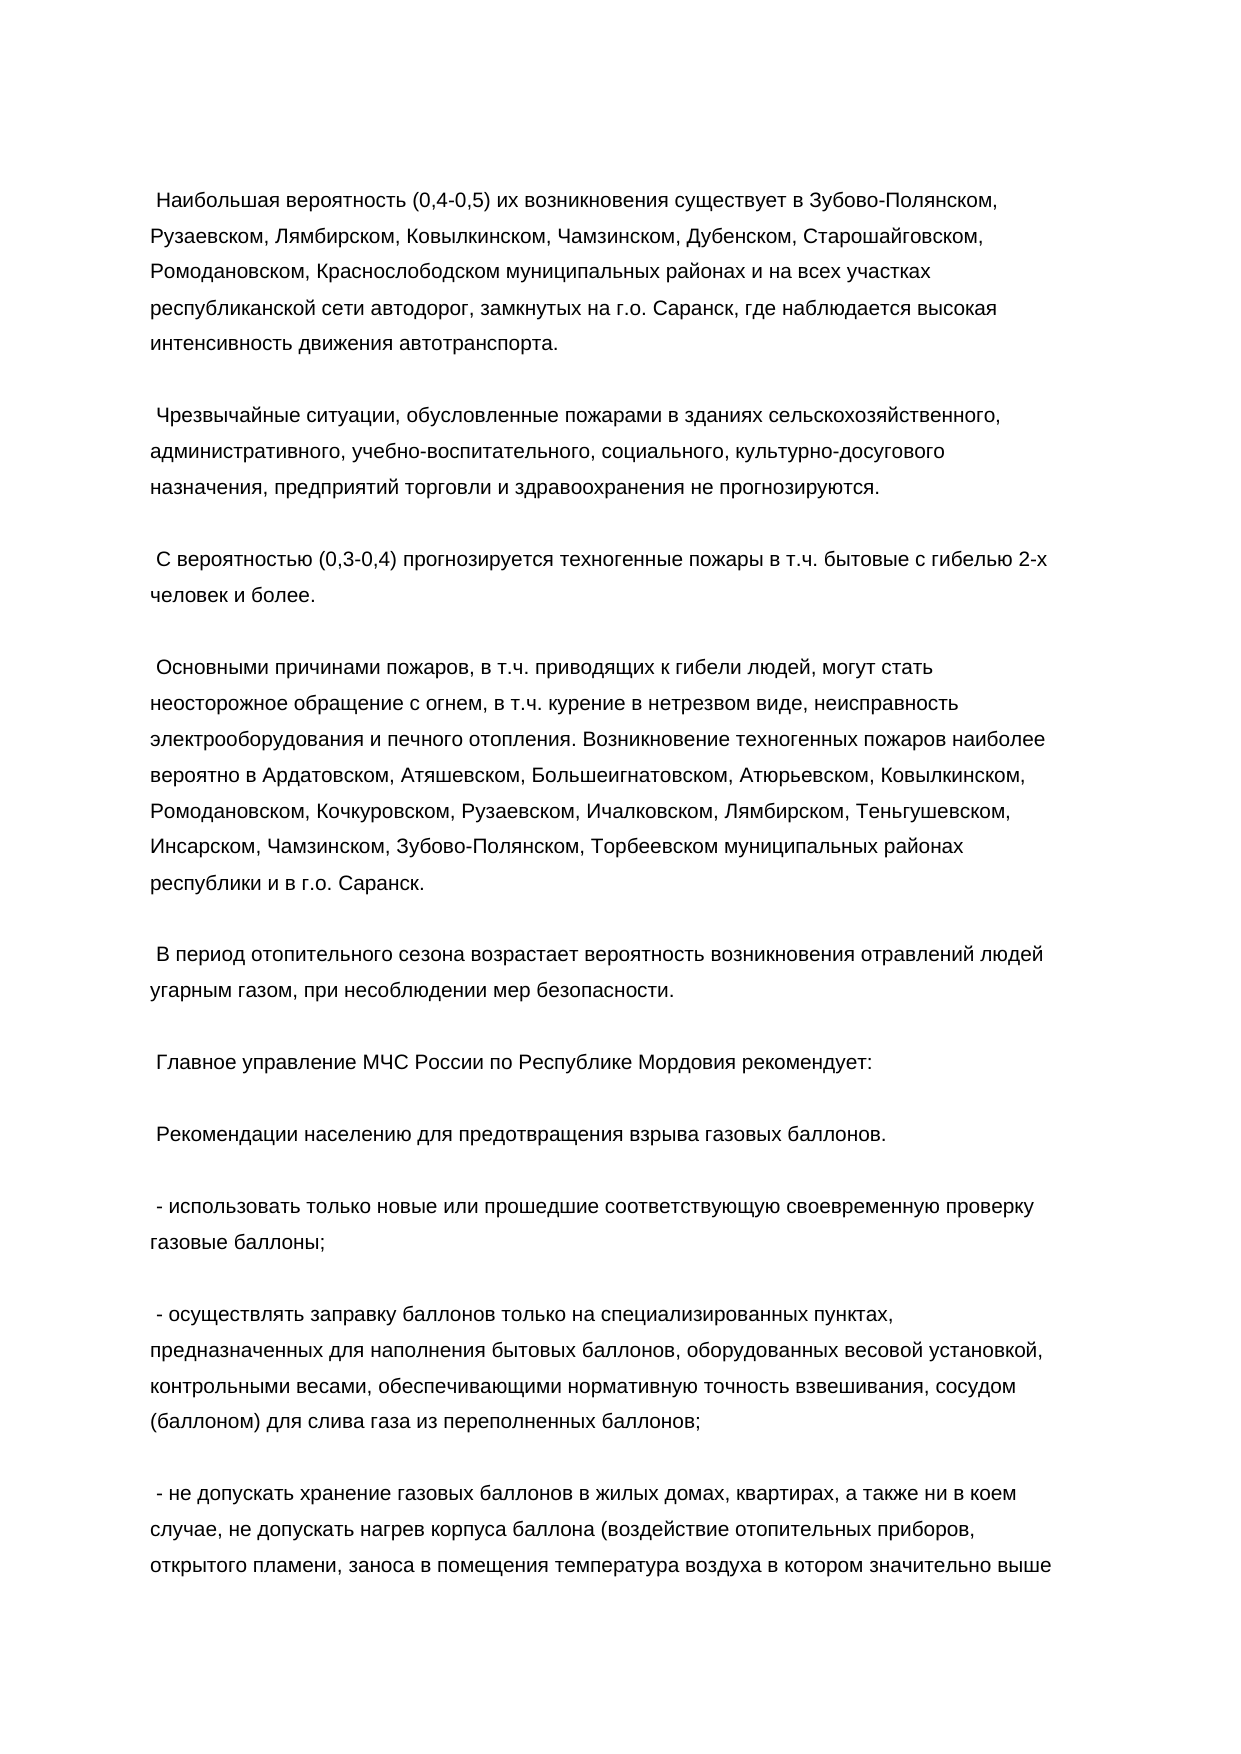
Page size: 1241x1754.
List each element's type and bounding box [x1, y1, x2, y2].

table_cell [140, 150, 1078, 1577]
